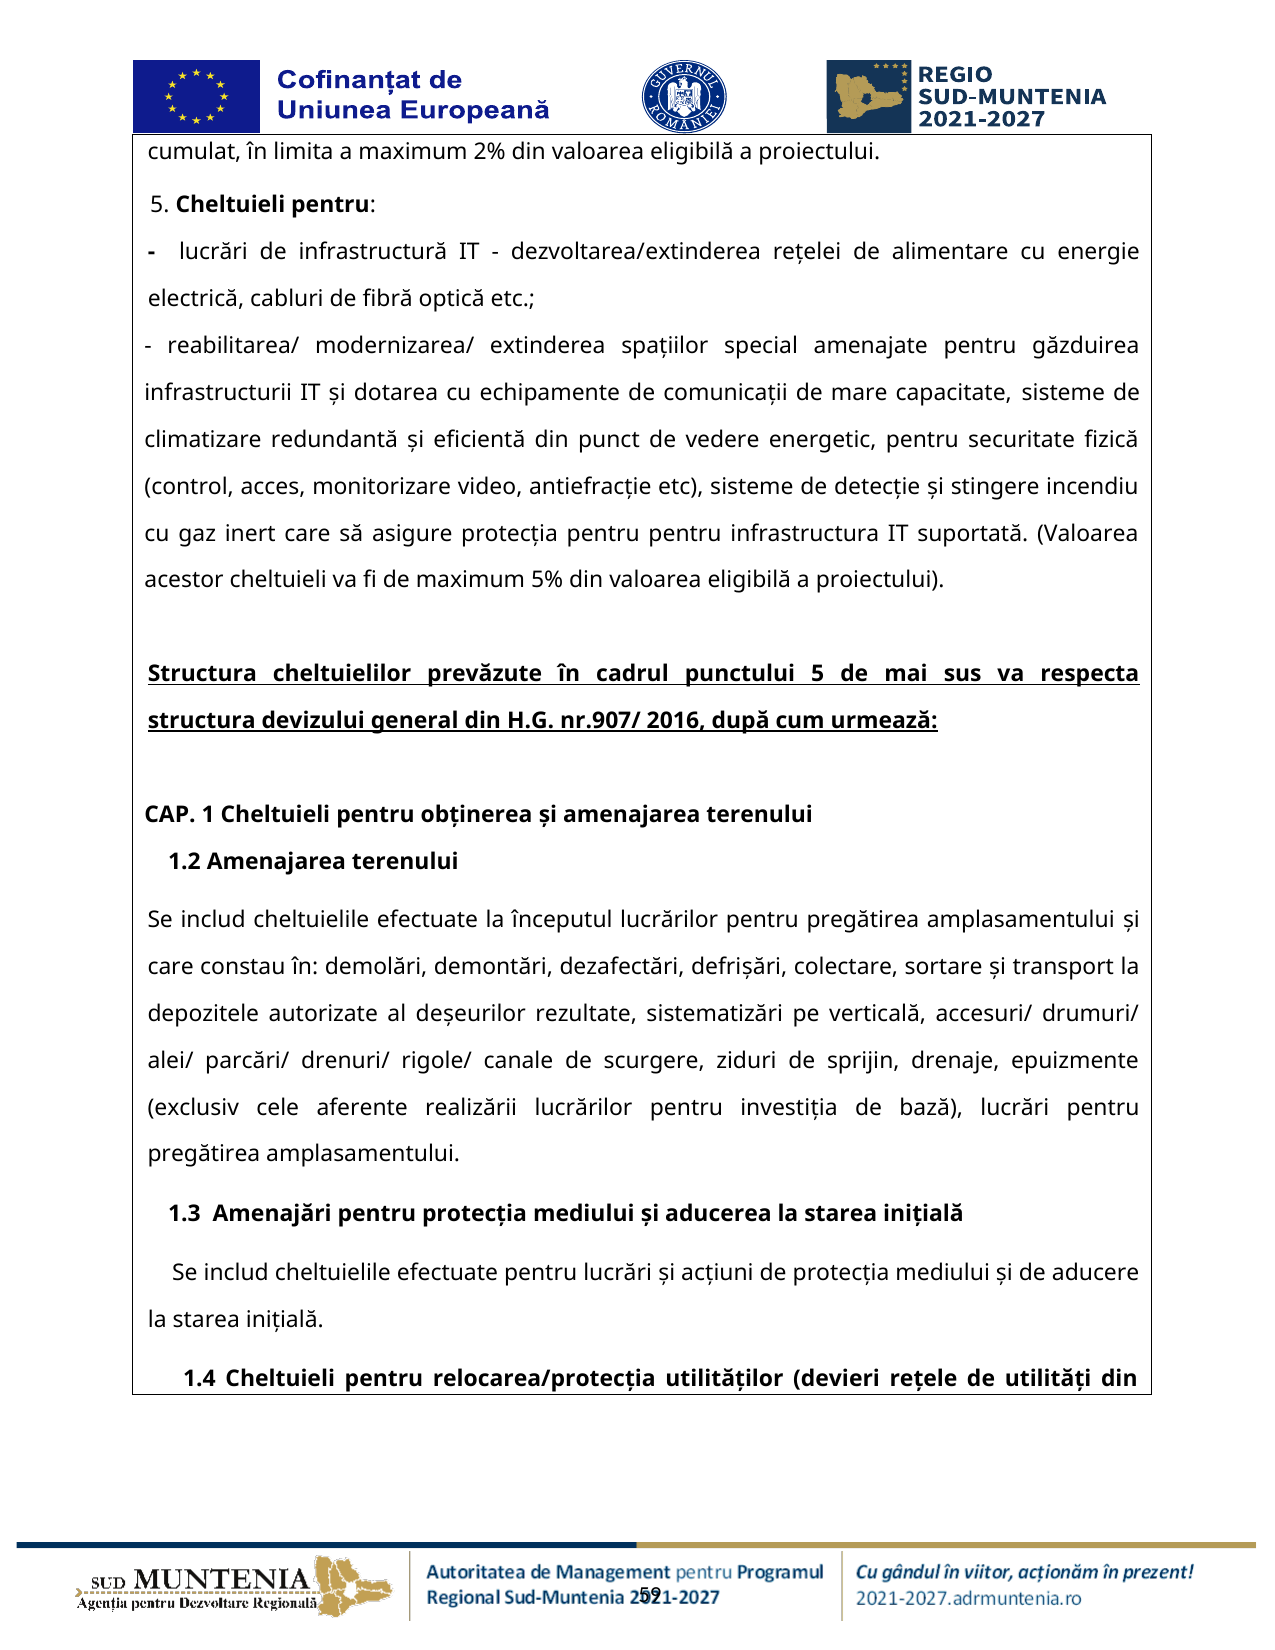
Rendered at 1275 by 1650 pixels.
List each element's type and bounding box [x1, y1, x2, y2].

picture [16, 1542, 1257, 1622]
table_header [133, 135, 1151, 1394]
